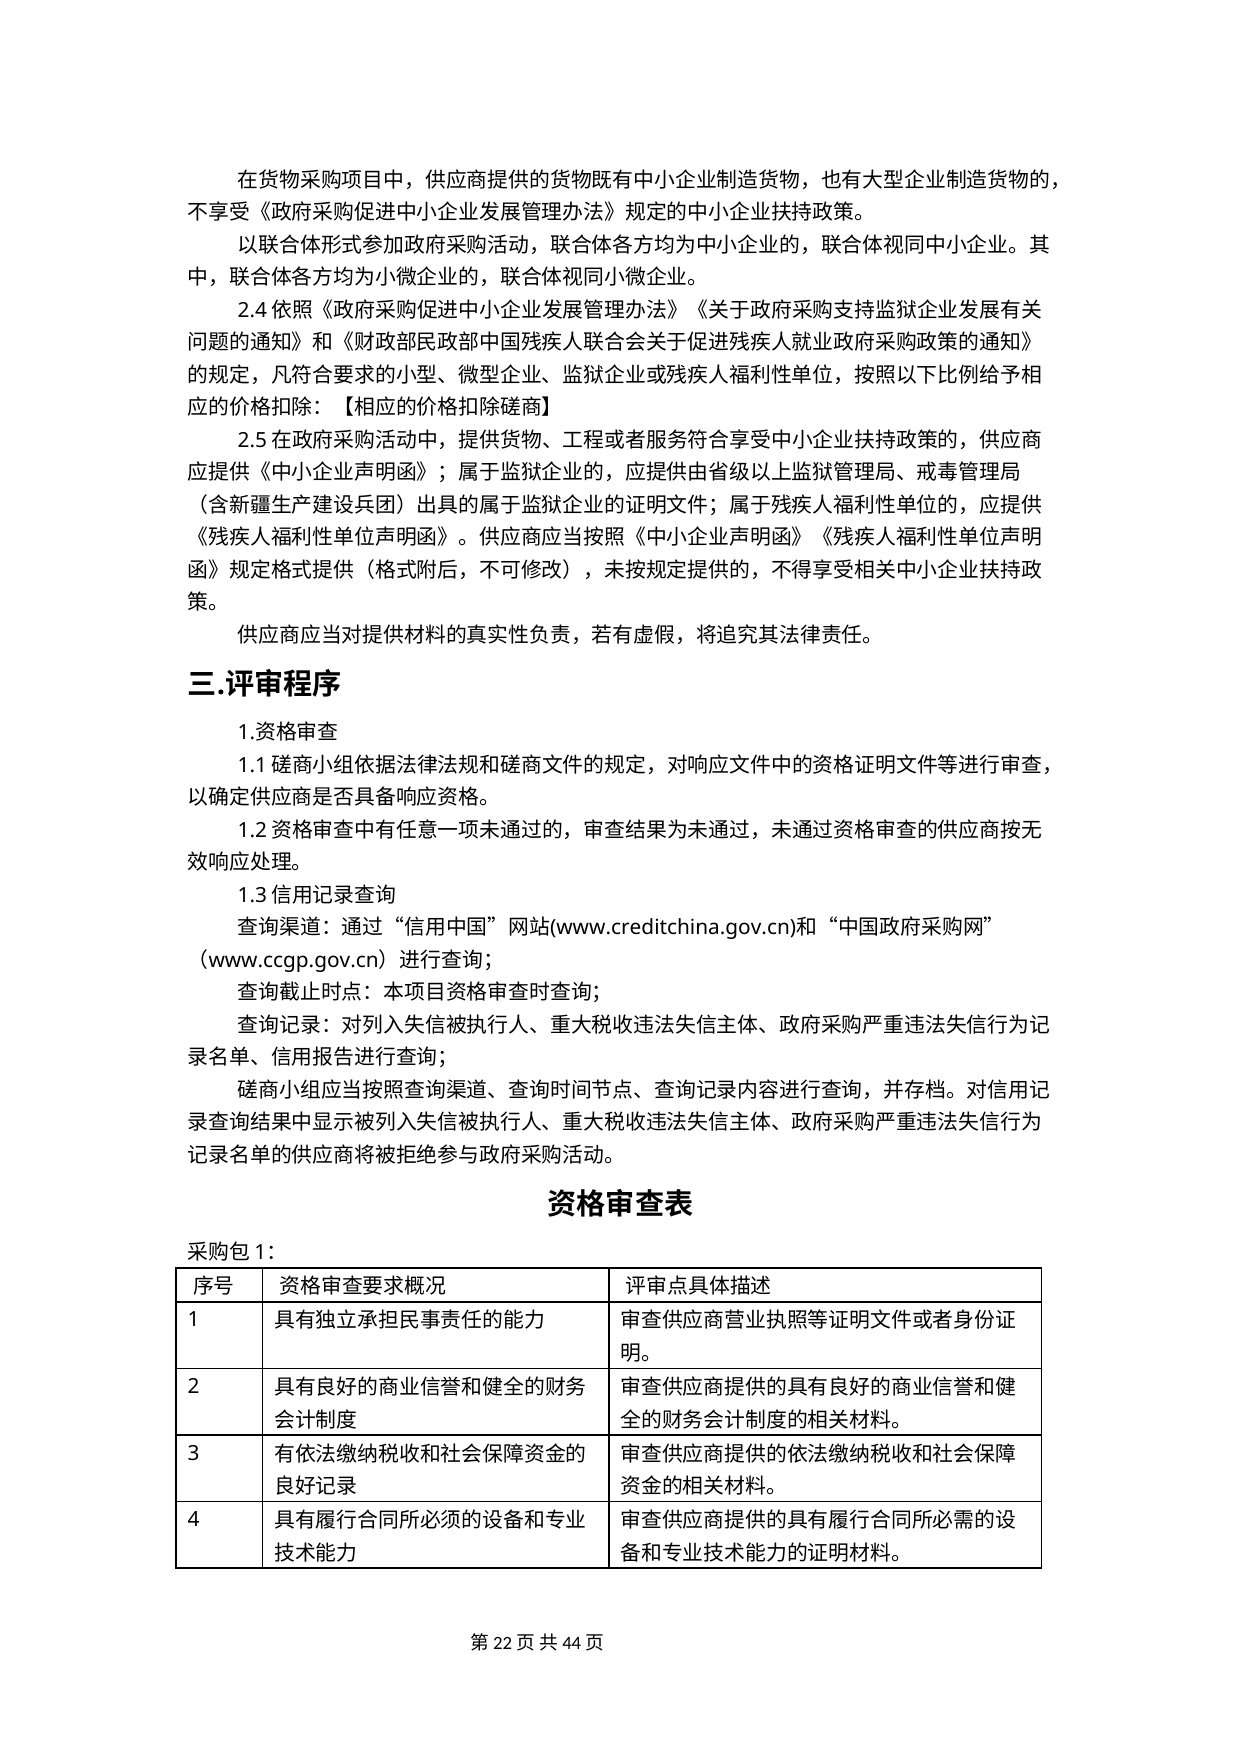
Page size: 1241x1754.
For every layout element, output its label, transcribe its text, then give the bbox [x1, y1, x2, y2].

table_cell 4 [177, 1502, 262, 1567]
table_header 序号 [177, 1269, 262, 1301]
table_cell 3 [177, 1436, 262, 1501]
text 在货物采购项目中，供应商提供的货物既有中小企业制造货物，也有大型企业制造货物的，不享受《政府采购促进中小企业发展管理办法》规定的中小企业扶持政策。 [187, 162, 1053, 227]
text 查询截止时点：本项目资格审查时查询； [187, 974, 1053, 1007]
table_cell 审查供应商营业执照等证明文件或者身份证明。 [610, 1303, 1041, 1368]
table_cell 审查供应商提供的具有良好的商业信誉和健全的财务会计制度的相关材料。 [610, 1369, 1041, 1434]
text 查询记录：对列入失信被执行人、重大税收违法失信主体、政府采购严重违法失信行为记录名单、信用报告进行查询； [187, 1007, 1053, 1072]
text 1.3信用记录查询 [187, 877, 1053, 909]
text 查询渠道：通过“信用中国”网站(www.creditchina.gov.cn)和“中国政府采购网”（www.ccgp.gov.cn）进行查询； [187, 909, 1053, 974]
table_cell 具有履行合同所必须的设备和专业技术能力 [263, 1502, 608, 1567]
text 资格审查表 [187, 1169, 1053, 1234]
table_header 资格审查要求概况 [263, 1269, 608, 1301]
table_cell 有依法缴纳税收和社会保障资金的良好记录 [263, 1436, 608, 1501]
text 磋商小组应当按照查询渠道、查询时间节点、查询记录内容进行查询，并存档。对信用记录查询结果中显示被列入失信被执行人、重大税收违法失信主体、政府采购严重违法失信行为记录名单的供应商将被拒绝参与政府采购活动。 [187, 1072, 1053, 1169]
table_cell 审查供应商提供的依法缴纳税收和社会保障资金的相关材料。 [610, 1436, 1041, 1501]
table_cell 审查供应商提供的具有履行合同所必需的设备和专业技术能力的证明材料。 [610, 1502, 1041, 1567]
text 1.1磋商小组依据法律法规和磋商文件的规定，对响应文件中的资格证明文件等进行审查，以确定供应商是否具备响应资格。 [187, 747, 1053, 812]
text 2.4依照《政府采购促进中小企业发展管理办法》《关于政府采购支持监狱企业发展有关问题的通知》和《财政部民政部中国残疾人联合会关于促进残疾人就业政府采购政策的通知》的规定，凡符合要求的小型、微型企业、监狱企业或残疾人福利性单位，按照以下比例给予相应的价格扣除：【相应的价格扣除磋商】 [187, 292, 1053, 422]
text 1.资格审查 [187, 714, 1053, 747]
table_header 评审点具体描述 [610, 1269, 1041, 1301]
table_cell 2 [177, 1369, 262, 1434]
text 供应商应当对提供材料的真实性负责，若有虚假，将追究其法律责任。 [187, 617, 1053, 649]
table_cell 1 [177, 1303, 262, 1368]
table_cell 具有良好的商业信誉和健全的财务会计制度 [263, 1369, 608, 1434]
text 1.2资格审查中有任意一项未通过的，审查结果为未通过，未通过资格审查的供应商按无效响应处理。 [187, 812, 1053, 877]
table_cell 具有独立承担民事责任的能力 [263, 1303, 608, 1368]
text 采购包1： [187, 1234, 1053, 1267]
text 2.5在政府采购活动中，提供货物、工程或者服务符合享受中小企业扶持政策的，供应商应提供《中小企业声明函》；属于监狱企业的，应提供由省级以上监狱管理局、戒毒管理局（含新疆生产建设兵团）出具的属于监狱企业的证明文件；属于残疾人福利性单位的，应提供《残疾人福利性单位声明函》。供应商应当按照《中小企业声明函》《残疾人福利性单位声明函》规定格式提供（格式附后，不可修改），未按规定提供的，不得享受相关中小企业扶持政策。 [187, 422, 1053, 617]
text 三.评审程序 [187, 649, 1053, 714]
text 以联合体形式参加政府采购活动，联合体各方均为中小企业的，联合体视同中小企业。其中，联合体各方均为小微企业的，联合体视同小微企业。 [187, 227, 1053, 292]
